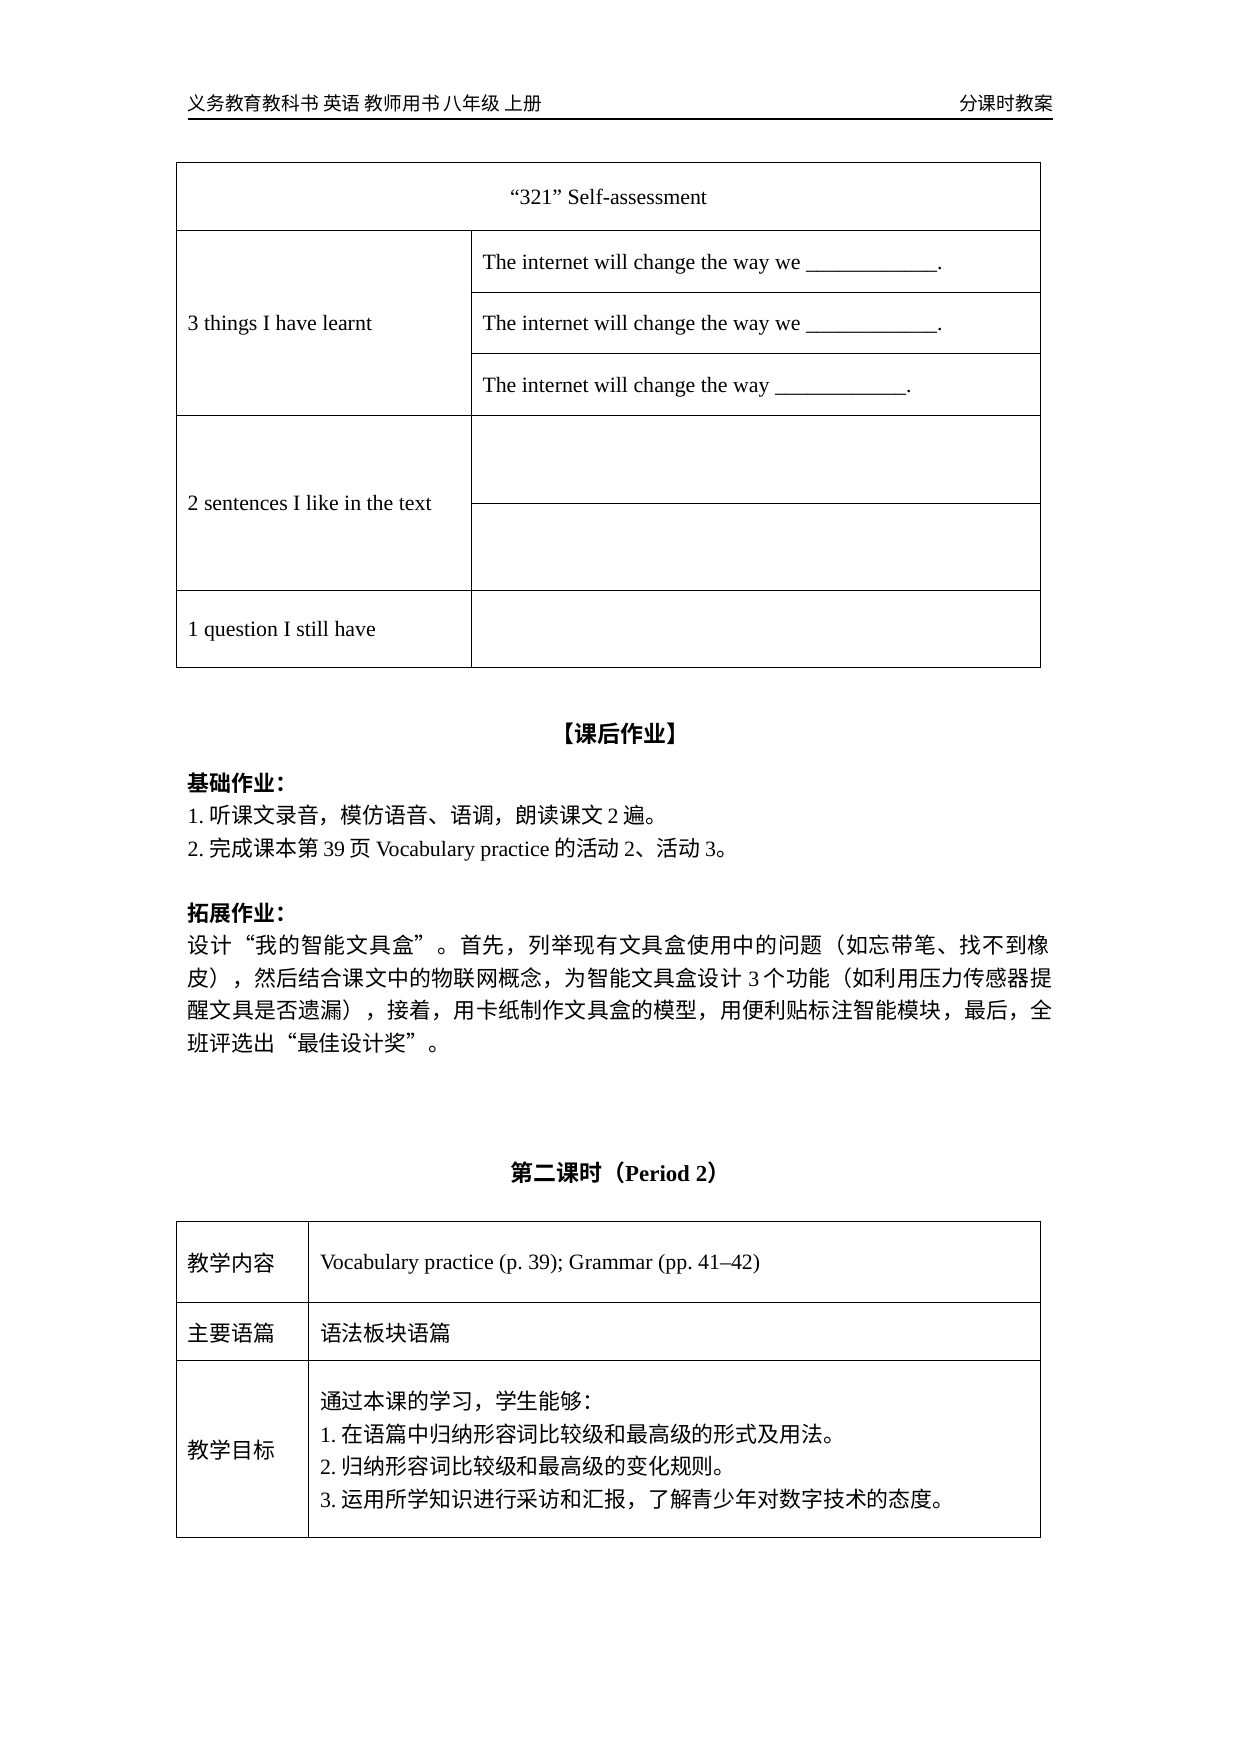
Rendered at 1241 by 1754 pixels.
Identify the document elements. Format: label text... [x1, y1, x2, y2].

table_cell 2 sentences I like in the text [177, 416, 471, 590]
text 设计“我的智能文具盒”。首先，列举现有文具盒使用中的问题（如忘带笔、找不到橡皮），然后结合课文中的物联网概念，为智能文具盒设计3个功能（如利用压力传感器提醒文具是否遗漏），接着，用卡纸制作文具盒的模型，用便利贴标注智能模块，最后，全班评选出“最佳设计奖”。 [187, 928, 1053, 1058]
text 基础作业： [187, 766, 1053, 798]
table_cell 3 things I have learnt [177, 231, 471, 415]
text 2. 完成课本第39页Vocabulary practice的活动2、活动3。 [187, 831, 1053, 863]
table_cell 主要语篇 [177, 1303, 308, 1360]
table_header 教学内容 [177, 1222, 308, 1302]
table_cell The internet will change the way we ____________. [472, 293, 1040, 353]
table_header Vocabulary practice (p. 39); Grammar (pp. 41–42) [309, 1222, 1040, 1302]
table_cell [472, 591, 1040, 667]
table_cell 1 question I still have [177, 591, 471, 667]
table_cell The internet will change the way ____________. [472, 354, 1040, 415]
table_cell The internet will change the way we ____________. [472, 231, 1040, 292]
text 拓展作业： [187, 896, 1053, 928]
table_cell [472, 416, 1040, 502]
table_cell 教学目标 [177, 1361, 308, 1537]
text 第二课时（Period 2） [187, 1139, 1053, 1204]
text 【课后作业】 [187, 701, 1053, 766]
table_header “321” Self-assessment [177, 163, 1040, 230]
table_cell 通过本课的学习，学生能够： 1. 在语篇中归纳形容词比较级和最高级的形式及用法。 2. 归纳形容词比较级和最高级的变化规则。 3. 运用所学知识进行采访和汇报，了解青少年对数字技术的态度。 [309, 1361, 1040, 1537]
table_cell 语法板块语篇 [309, 1303, 1040, 1360]
text 1. 听课文录音，模仿语音、语调，朗读课文2遍。 [187, 798, 1053, 831]
table_cell [472, 504, 1040, 590]
